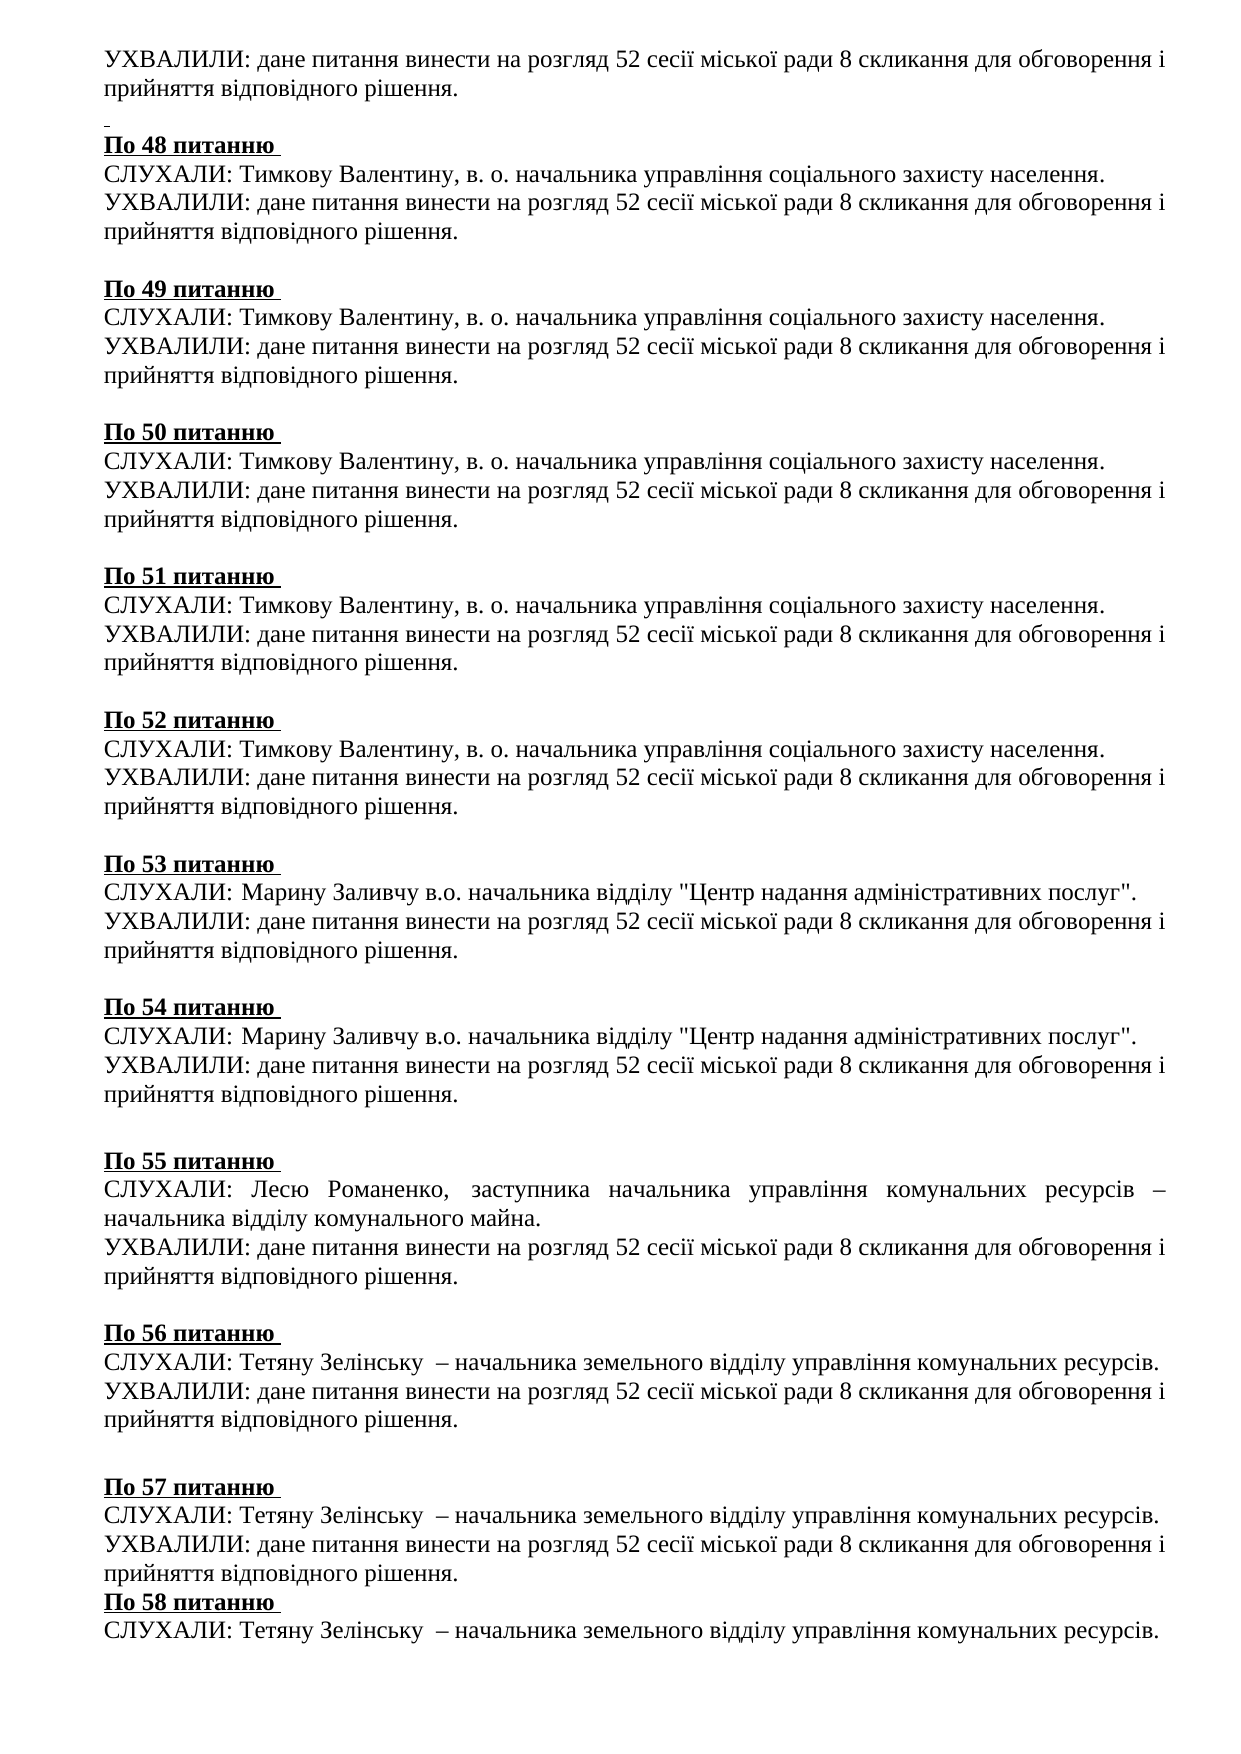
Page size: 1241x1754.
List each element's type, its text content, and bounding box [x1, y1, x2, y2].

text По 56 питанню [103, 1318, 1167, 1347]
text УХВАЛИЛИ: дане питання винести на розгляд 52 сесії міської ради 8 скликання для обговорення і прийняття відповідного рішення. [103, 906, 1167, 964]
text СЛУХАЛИ: Тимкову Валентину, в. о. начальника управління соціального захисту населення. [103, 302, 1167, 331]
text СЛУХАЛИ: Тетяну Зелінську – начальника земельного відділу управління комунальних ресурсів. [103, 1347, 1167, 1376]
text СЛУХАЛИ: Марину Заливчу в.о. начальника відділу "Центр надання адміністративних послуг". [103, 1021, 1167, 1050]
text По 58 питанню [103, 1587, 1167, 1615]
text СЛУХАЛИ: Тимкову Валентину, в. о. начальника управління соціального захисту населення. [103, 734, 1167, 762]
text УХВАЛИЛИ: дане питання винести на розгляд 52 сесії міської ради 8 скликання для обговорення і прийняття відповідного рішення. [103, 475, 1167, 532]
text СЛУХАЛИ: Тимкову Валентину, в. о. начальника управління соціального захисту населення. [103, 590, 1167, 619]
text СЛУХАЛИ: Лесю Романенко, заступника начальника управління комунальних ресурсів – начальника відділу комунального майна. [103, 1174, 1167, 1232]
text УХВАЛИЛИ: дане питання винести на розгляд 52 сесії міської ради 8 скликання для обговорення і прийняття відповідного рішення. [103, 619, 1167, 676]
text По 53 питанню [103, 849, 1167, 877]
text СЛУХАЛИ: Марину Заливчу в.о. начальника відділу "Центр надання адміністративних послуг". [103, 877, 1167, 906]
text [103, 1500, 1167, 1529]
text По 50 питанню [103, 417, 1167, 446]
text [103, 1615, 1167, 1644]
text По 49 питанню [103, 274, 1167, 302]
text УХВАЛИЛИ: дане питання винести на розгляд 52 сесії міської ради 8 скликання для обговорення і прийняття відповідного рішення. [103, 1232, 1167, 1289]
text По 52 питанню [103, 705, 1167, 734]
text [103, 159, 1167, 187]
text УХВАЛИЛИ: дане питання винести на розгляд 52 сесії міської ради 8 скликання для обговорення і прийняття відповідного рішення. [103, 1050, 1167, 1107]
text СЛУХАЛИ: Тимкову Валентину, в. о. начальника управління соціального захисту населення. [103, 446, 1167, 475]
text По 48 питанню [103, 130, 1167, 159]
text УХВАЛИЛИ: дане питання винести на розгляд 52 сесії міської ради 8 скликання для обговорення і прийняття відповідного рішення. [103, 762, 1167, 820]
text УХВАЛИЛИ: дане питання винести на розгляд 52 сесії міської ради 8 скликання для обговорення і прийняття відповідного рішення. [103, 331, 1167, 389]
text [103, 44, 1167, 102]
text По 55 питанню [103, 1146, 1167, 1174]
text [103, 187, 1167, 245]
text УХВАЛИЛИ: дане питання винести на розгляд 52 сесії міської ради 8 скликання для обговорення і прийняття відповідного рішення. [103, 1376, 1167, 1433]
text По 54 питанню [103, 992, 1167, 1021]
text По 57 питанню [103, 1472, 1167, 1500]
text По 51 питанню [103, 561, 1167, 590]
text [103, 1529, 1167, 1587]
